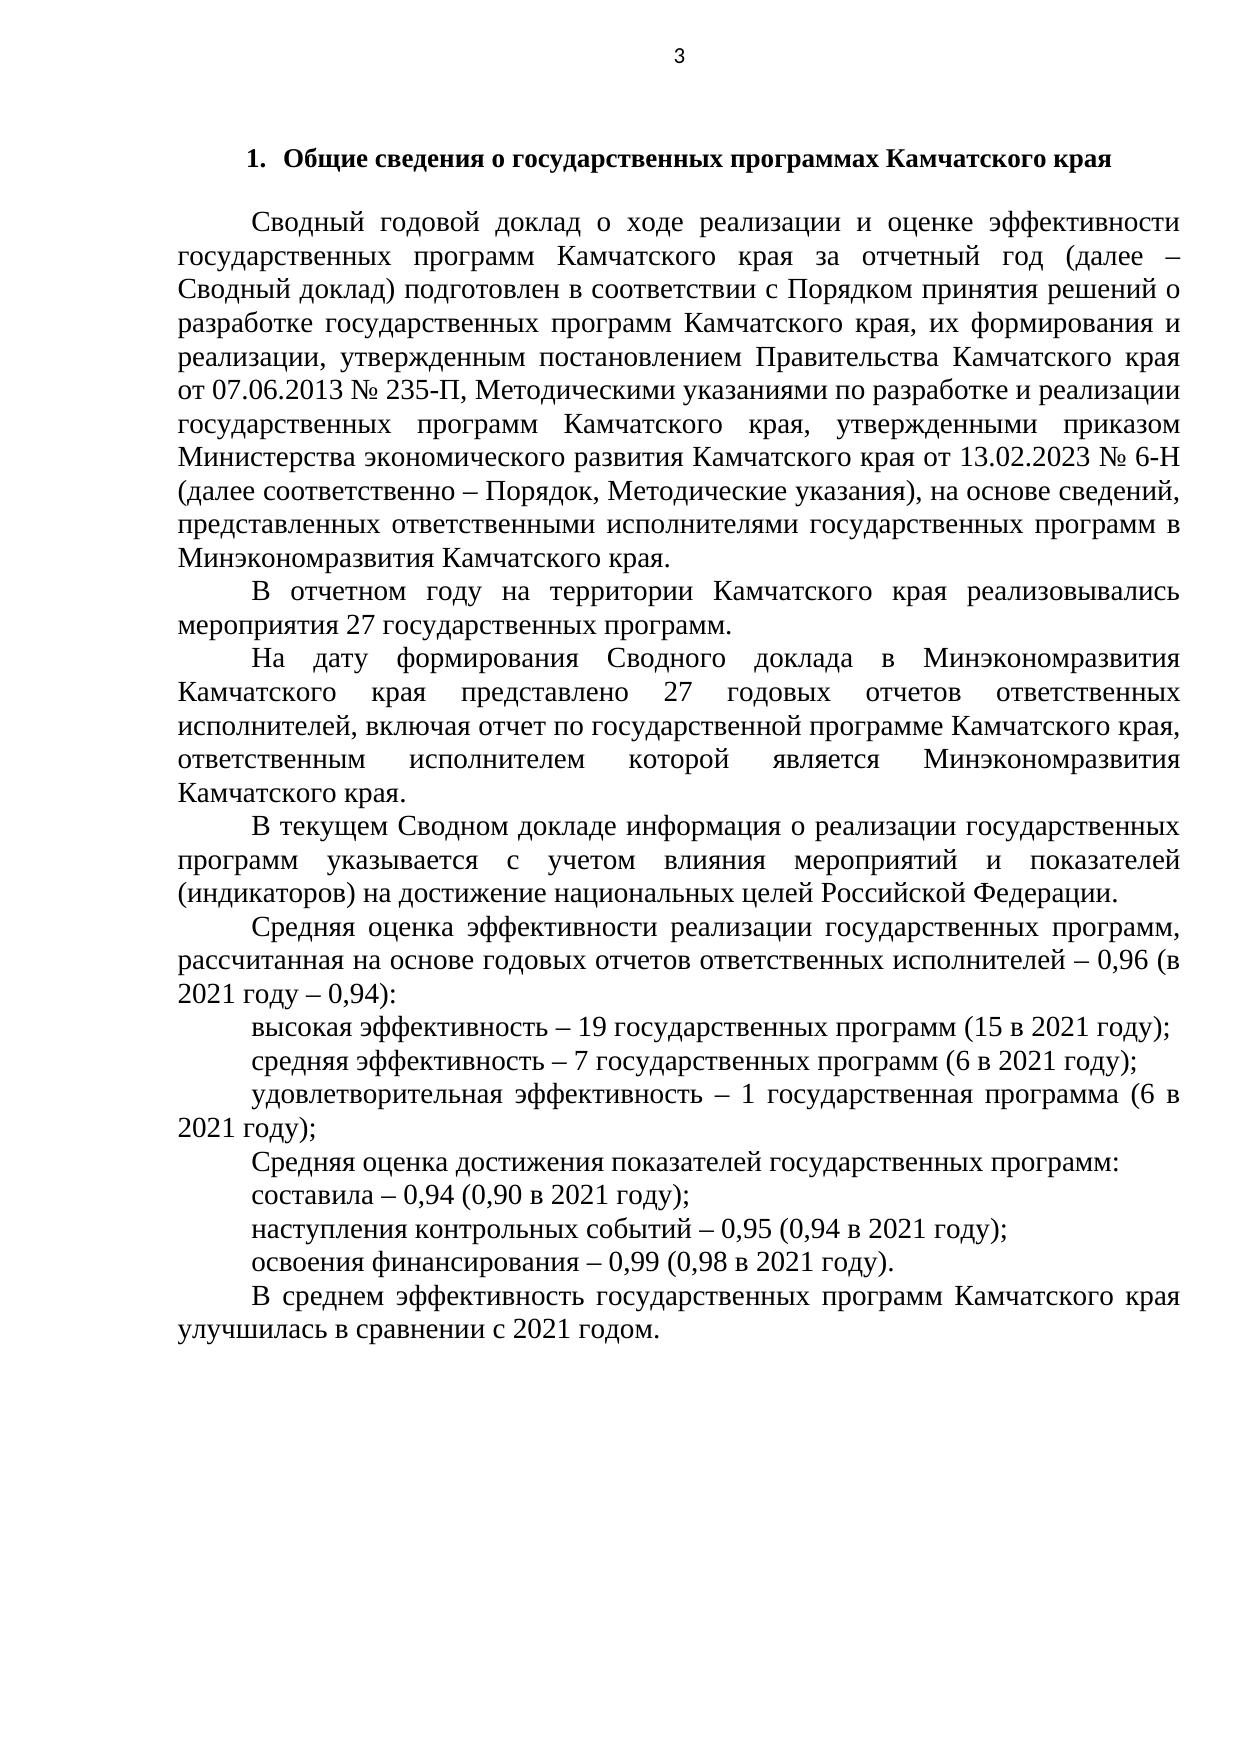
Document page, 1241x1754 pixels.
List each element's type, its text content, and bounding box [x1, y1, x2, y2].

text В текущем Сводном докладе информация о реализации государственных программ указывается с учетом влияния мероприятий и показателей (индикаторов) на достижение национальных целей Российской Федерации. [177, 808, 1181, 909]
text удовлетворительная эффективность – 1 государственная программа (6 в 2021 году); [177, 1077, 1181, 1144]
text наступления контрольных событий – 0,95 (0,94 в 2021 году); [177, 1211, 1181, 1244]
text На дату формирования Сводного доклада в Минэкономразвития Камчатского края представлено 27 годовых отчетов ответственных исполнителей, включая отчет по государственной программе Камчатского края, ответственным исполнителем которой является Минэкономразвития Камчатского края. [177, 641, 1181, 808]
text составила – 0,94 (0,90 в 2021 году); [177, 1177, 1181, 1211]
list Общие сведения о государственных программах Камчатского края [177, 142, 1181, 173]
text Средняя оценка эффективности реализации государственных программ, рассчитанная на основе годовых отчетов ответственных исполнителей – 0,96 (в 2021 году – 0,94): [177, 909, 1181, 1009]
text Средняя оценка достижения показателей государственных программ: [177, 1144, 1181, 1177]
text В среднем эффективность государственных программ Камчатского края улучшилась в сравнении с 2021 годом. [177, 1278, 1181, 1345]
text средняя эффективность – 7 государственных программ (6 в 2021 году); [177, 1043, 1181, 1077]
text В отчетном году на территории Камчатского края реализовывались мероприятия 27 государственных программ. [177, 573, 1181, 641]
text Сводный годовой доклад о ходе реализации и оценке эффективности государственных программ Камчатского края за отчетный год (далее – Сводный доклад) подготовлен в соответствии с Порядком принятия решений о разработке государственных программ Камчатского края, их формирования и реализации, утвержденным постановлением Правительства Камчатского края от 07.06.2013 № 235-П, Методическими указаниями по разработке и реализации государственных программ Камчатского края, утвержденными приказом Министерства экономического развития Камчатского края от 13.02.2023 № 6-Н (далее соответственно – Порядок, Методические указания), на основе сведений, представленных ответственными исполнителями государственных программ в Минэкономразвития Камчатского края. [177, 204, 1181, 573]
text освоения финансирования – 0,99 (0,98 в 2021 году). [177, 1244, 1181, 1278]
text высокая эффективность – 19 государственных программ (15 в 2021 году); [177, 1009, 1181, 1043]
